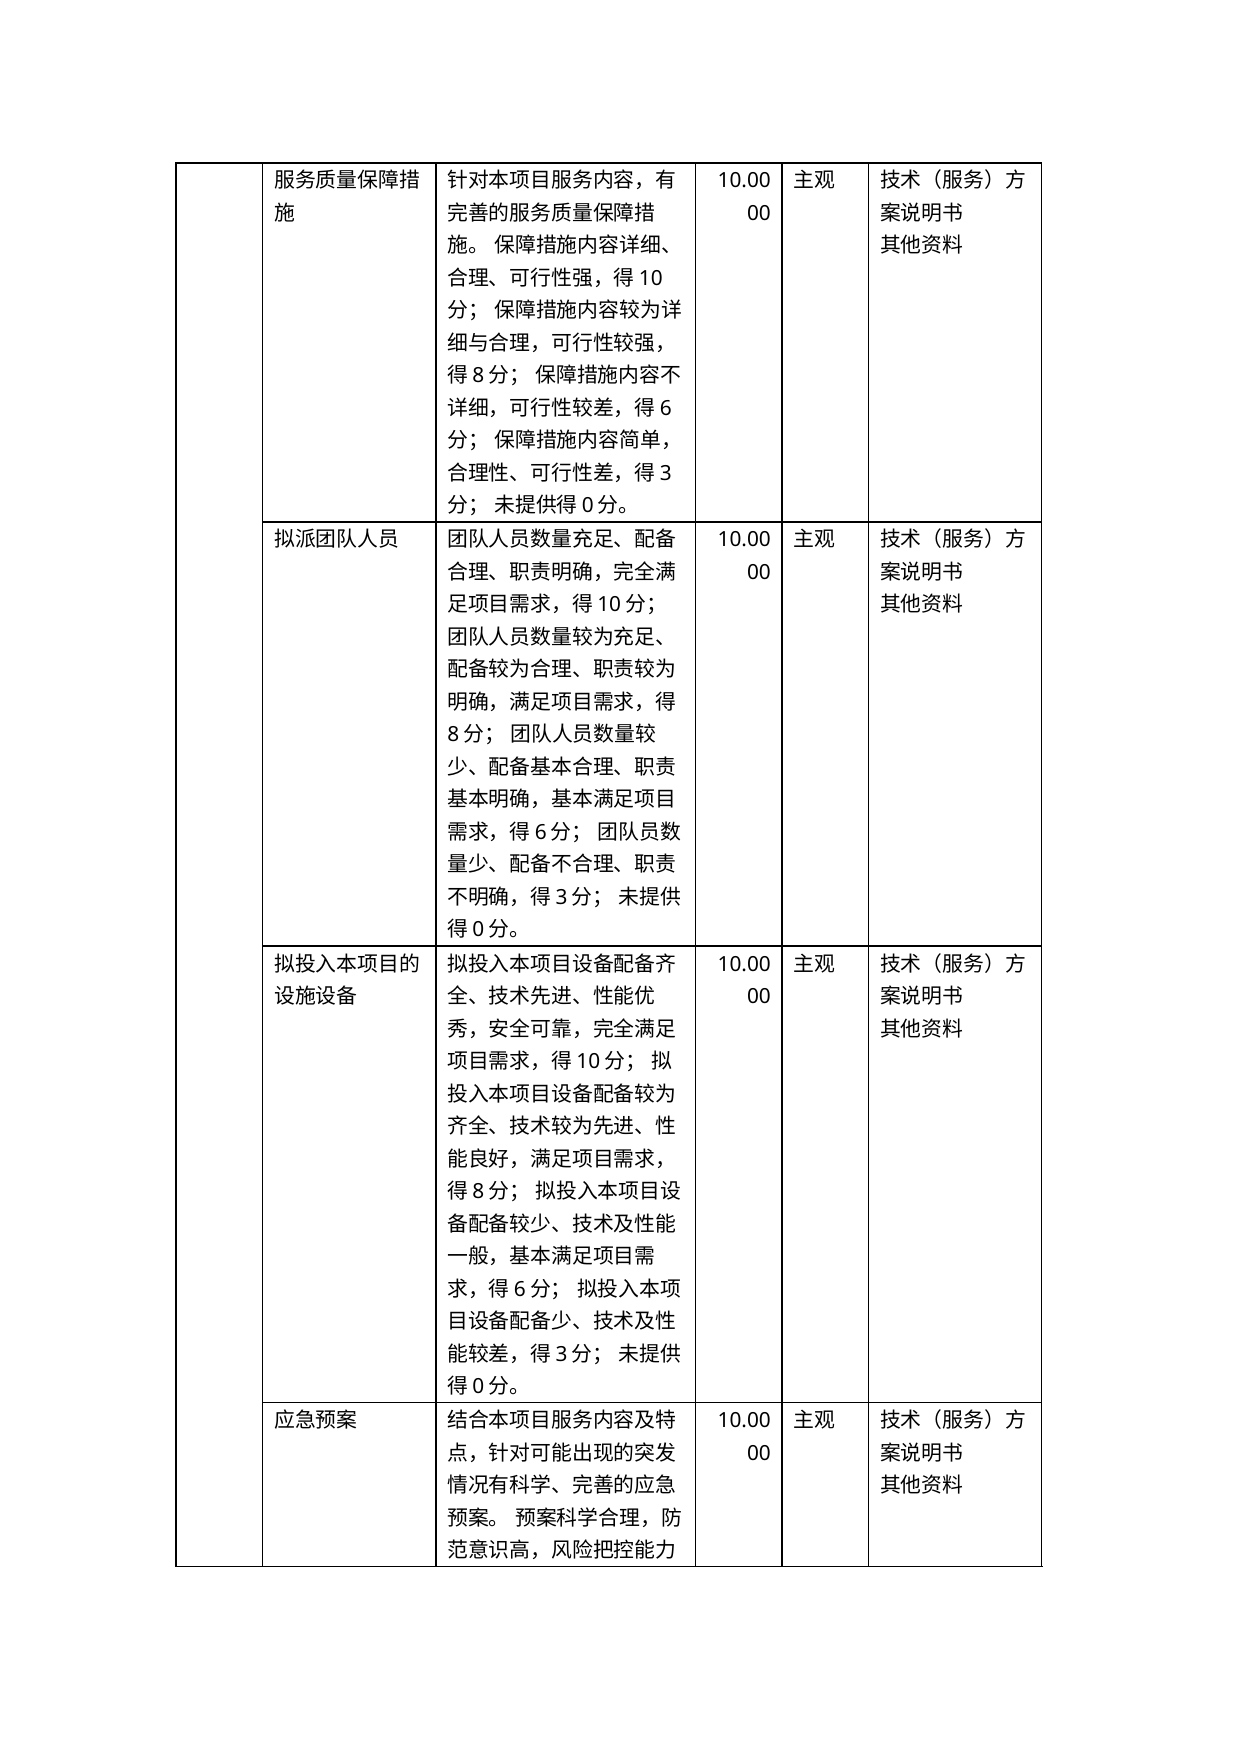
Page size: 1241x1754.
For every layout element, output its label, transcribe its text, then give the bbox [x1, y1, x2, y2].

table_cell 主观 [783, 947, 868, 1402]
table_cell 服务质量保障措施 [263, 164, 435, 521]
table_cell 应急预案 [263, 1403, 435, 1566]
table_cell 拟派团队人员 [263, 523, 435, 945]
table_cell 主观 [783, 1403, 868, 1566]
table_cell 团队人员数量充足、配备合理、职责明确，完全满足项目需求，得10分； 团队人员数量较为充足、配备较为合理、职责较为明确，满足项目需求，得8分； 团队人员数量较少、配备基本合理、职责基本明确，基本满足项目需求，得6分； 团队员数量少、配备不合理、职责不明确，得3分； 未提供得0分。 [437, 523, 695, 945]
table_cell 拟投入本项目的设施设备 [263, 947, 435, 1402]
table_cell 主观 [783, 523, 868, 945]
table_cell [437, 1403, 695, 1566]
table_cell 主观 [783, 164, 868, 521]
table_cell 拟投入本项目设备配备齐全、技术先进、性能优秀，安全可靠，完全满足项目需求，得10分； 拟投入本项目设备配备较为齐全、技术较为先进、性能良好，满足项目需求，得8分； 拟投入本项目设备配备较少、技术及性能一般，基本满足项目需求，得6分； 拟投入本项目设备配备少、技术及性能较差，得3分； 未提供得0分。 [437, 947, 695, 1402]
table_cell 技术（服务）方案说明书 其他资料 [869, 164, 1041, 521]
table_cell 针对本项目服务内容，有完善的服务质量保障措施。 保障措施内容详细、合理、可行性强，得10分； 保障措施内容较为详细与合理，可行性较强，得8分； 保障措施内容不详细，可行性较差，得6分； 保障措施内容简单，合理性、可行性差，得3分； 未提供得0分。 [437, 164, 695, 521]
table_cell 10.0000 [696, 523, 781, 945]
table_cell 10.0000 [696, 947, 781, 1402]
table_cell 技术（服务）方案说明书 其他资料 [869, 947, 1041, 1402]
table_cell 技术（服务）方案说明书 其他资料 [869, 1403, 1041, 1566]
table_cell 10.0000 [696, 164, 781, 521]
table_cell 技术（服务）方案说明书 其他资料 [869, 523, 1041, 945]
table_cell 10.0000 [696, 1403, 781, 1566]
